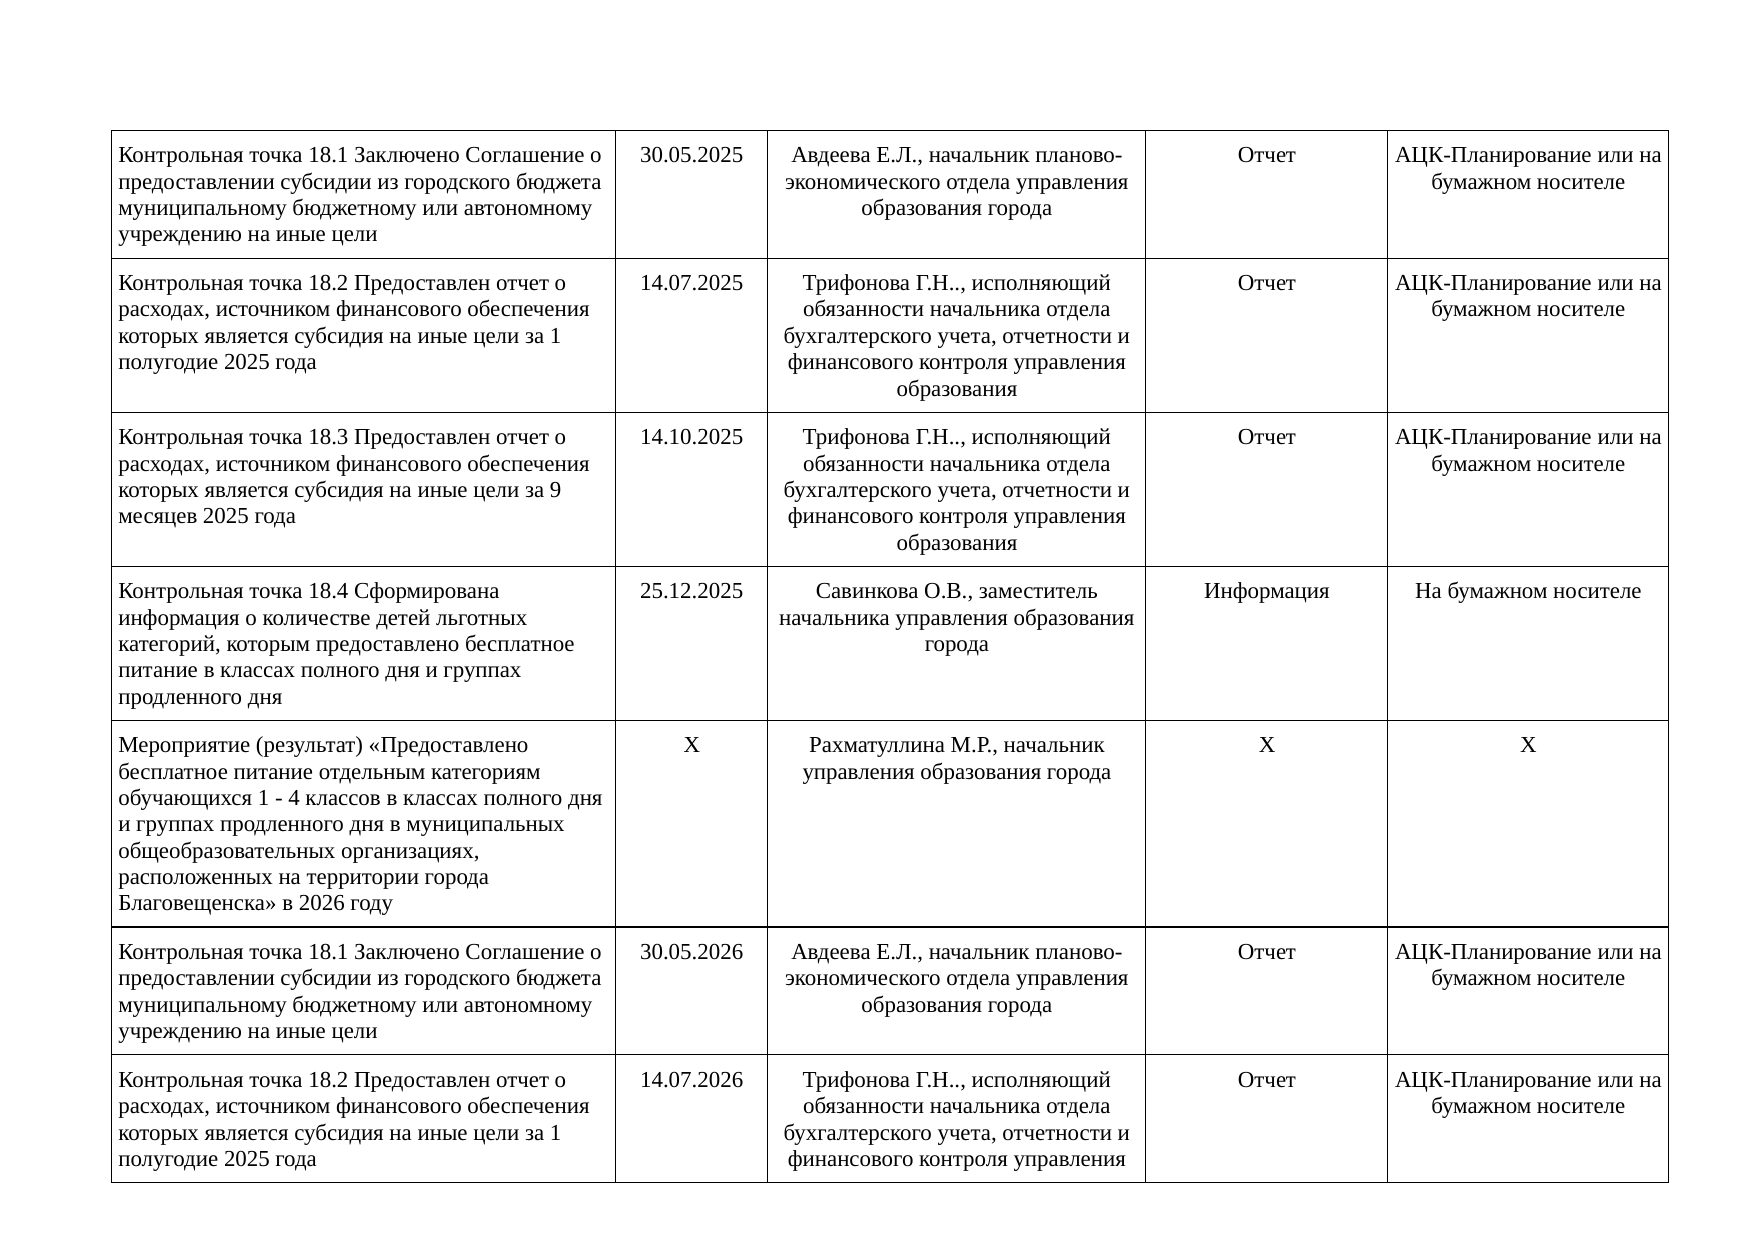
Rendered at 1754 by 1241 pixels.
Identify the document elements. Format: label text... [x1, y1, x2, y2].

table_cell 14.10.2025 [616, 413, 767, 566]
table_cell Отчет [1146, 928, 1387, 1054]
table_cell Контрольная точка 18.3 Предоставлен отчет о расходах, источником финансового обеспечения которых является субсидия на иные цели за 9 месяцев 2025 года [112, 413, 615, 566]
table_cell Отчет [1146, 413, 1387, 566]
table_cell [1388, 1055, 1668, 1182]
table_cell Контрольная точка 18.1 Заключено Соглашение о предоставлении субсидии из городского бюджета муниципальному бюджетному или автономному учреждению на иные цели [112, 928, 615, 1054]
table_cell X [616, 721, 767, 926]
table_cell 30.05.2025 [616, 131, 767, 257]
table_cell АЦК-Планирование или на бумажном носителе [1388, 413, 1668, 566]
table_cell Трифонова Г.Н.., исполняющий обязанности начальника отдела бухгалтерского учета, отчетности и финансового контроля управления образования [768, 259, 1145, 412]
table_cell Рахматуллина М.Р., начальник управления образования города [768, 721, 1145, 926]
table_cell Авдеева Е.Л., начальник планово-экономического отдела управления образования города [768, 131, 1145, 257]
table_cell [768, 1055, 1145, 1182]
table_cell Трифонова Г.Н.., исполняющий обязанности начальника отдела бухгалтерского учета, отчетности и финансового контроля управления образования [768, 413, 1145, 566]
table_cell Мероприятие (результат) «Предоставлено бесплатное питание отдельным категориям обучающихся 1 - 4 классов в классах полного дня и группах продленного дня в муниципальных общеобразовательных организациях, расположенных на территории города Благовещенска» в 2026 году [112, 721, 615, 926]
table_cell X [1388, 721, 1668, 926]
table_cell Савинкова О.В., заместитель начальника управления образования города [768, 567, 1145, 720]
table_cell АЦК-Планирование или на бумажном носителе [1388, 131, 1668, 257]
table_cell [112, 1055, 615, 1182]
table_cell X [1146, 721, 1387, 926]
table_cell Отчет [1146, 259, 1387, 412]
table_cell Контрольная точка 18.1 Заключено Соглашение о предоставлении субсидии из городского бюджета муниципальному бюджетному или автономному учреждению на иные цели [112, 131, 615, 257]
table_cell 14.07.2026 [616, 1055, 767, 1182]
table_cell 30.05.2026 [616, 928, 767, 1054]
table_cell Отчет [1146, 131, 1387, 257]
table_cell 14.07.2025 [616, 259, 767, 412]
table_cell Авдеева Е.Л., начальник планово-экономического отдела управления образования города [768, 928, 1145, 1054]
table_cell АЦК-Планирование или на бумажном носителе [1388, 259, 1668, 412]
table_cell Отчет [1146, 1055, 1387, 1182]
table_cell 25.12.2025 [616, 567, 767, 720]
table_cell На бумажном носителе [1388, 567, 1668, 720]
table_cell Информация [1146, 567, 1387, 720]
table_cell Контрольная точка 18.4 Сформирована информация о количестве детей льготных категорий, которым предоставлено бесплатное питание в классах полного дня и группах продленного дня [112, 567, 615, 720]
table_cell АЦК-Планирование или на бумажном носителе [1388, 928, 1668, 1054]
